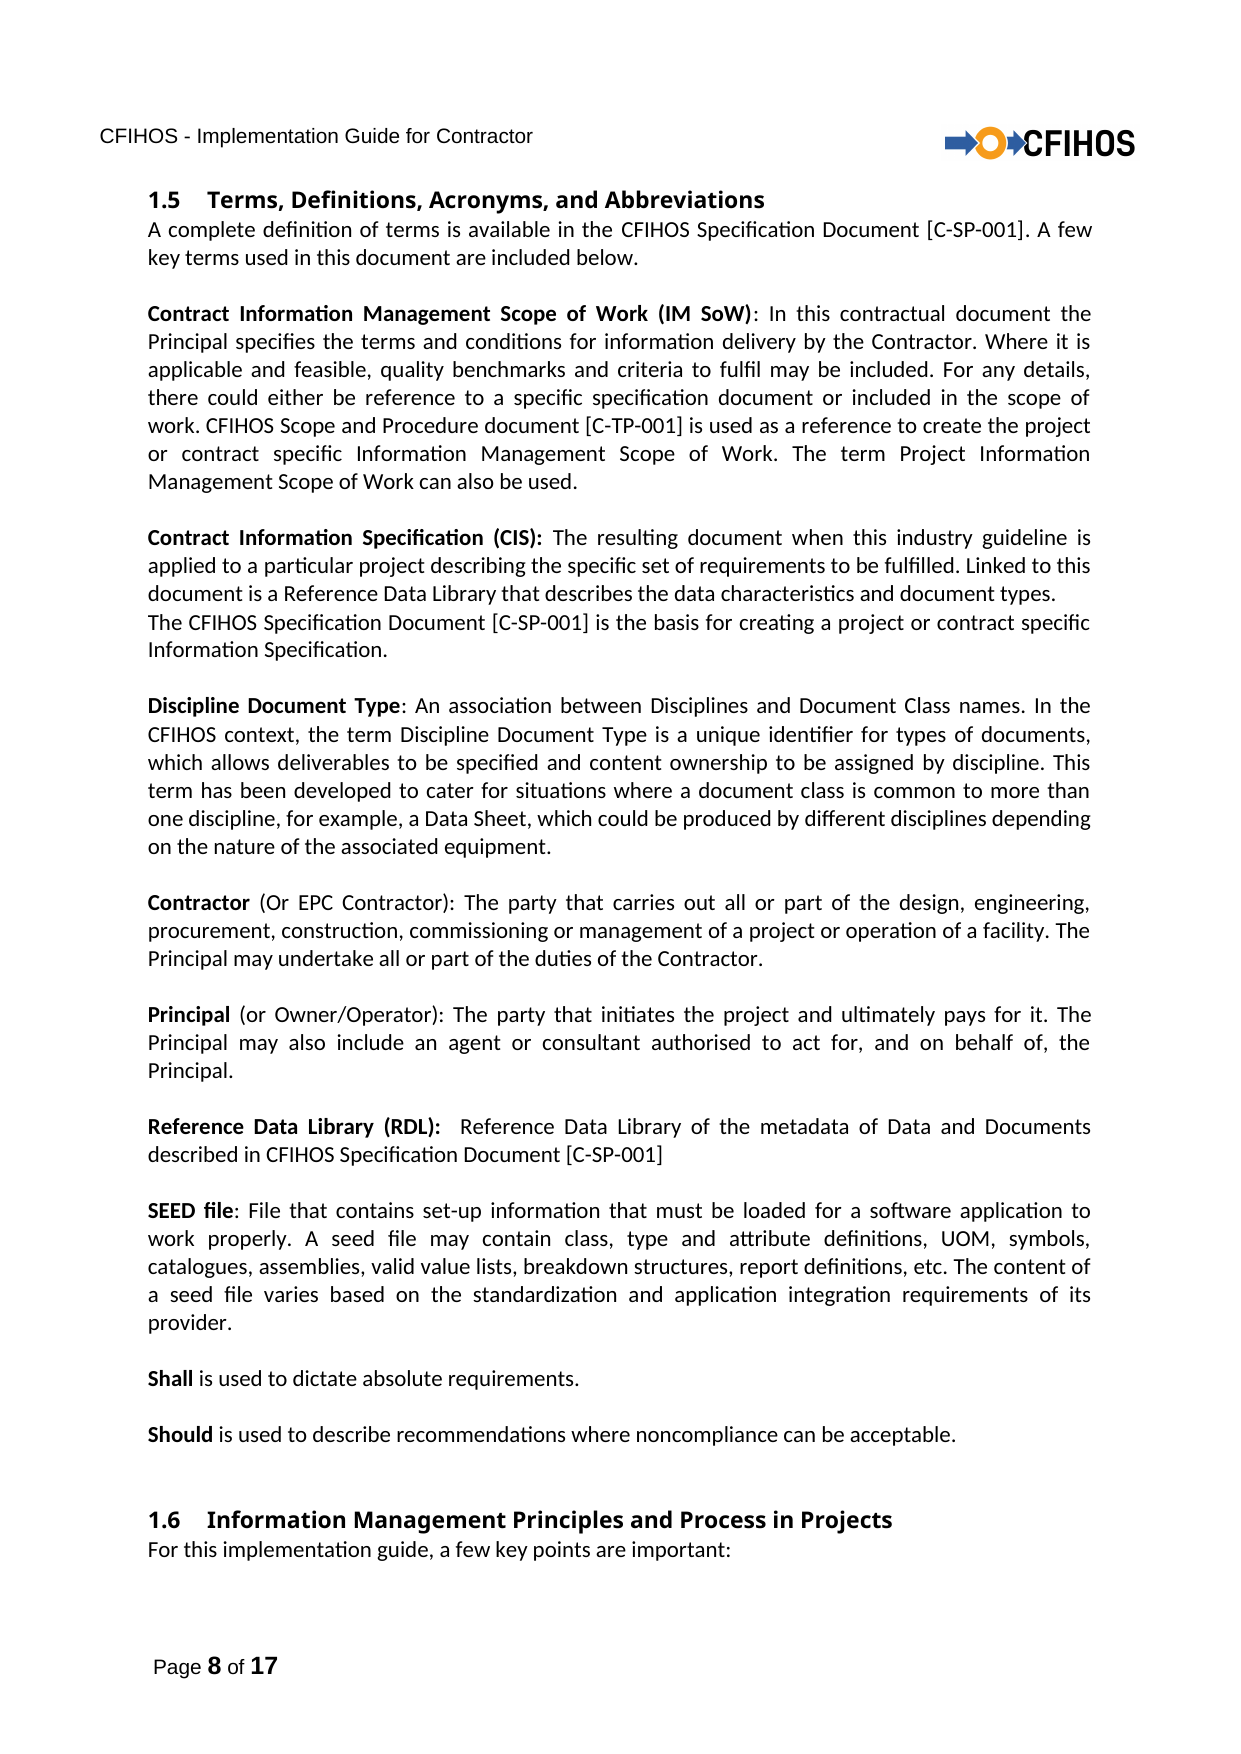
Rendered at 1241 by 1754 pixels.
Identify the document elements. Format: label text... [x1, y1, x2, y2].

text A complete definition of terms is available in the CFIHOS Specification Document [C-SP-001]. A few key terms used in this document are included below. [148, 215, 1092, 271]
text Contract Information Specification (CIS): The resulting document when this industry guideline is applied to a particular project describing the specific set of requirements to be fulfilled. Linked to this document is a Reference Data Library that describes the data characteristics and document types. [148, 523, 1092, 608]
text Contract Information Management Scope of Work (IM SoW): In this contractual document the Principal specifies the terms and conditions for information delivery by the Contractor. Where it is applicable and feasible, quality benchmarks and criteria to fulfil may be included. For any details, there could either be reference to a specific specification document or included in the scope of work. CFIHOS Scope and Procedure document [C-TP-001] is used as a reference to create the project or contract specific Information Management Scope of Work. The term Project Information Management Scope of Work can also be used. [148, 299, 1092, 496]
subtitle Information Management Principles and Process in Projects [148, 1504, 1092, 1536]
text Should is used to describe recommendations where noncompliance can be acceptable. [148, 1420, 1092, 1448]
text Contractor (Or EPC Contractor): The party that carries out all or part of the design, engineering, procurement, construction, commissioning or management of a project or operation of a facility. The Principal may undertake all or part of the duties of the Contractor. [148, 888, 1092, 972]
text Principal (or Owner/Operator): The party that initiates the project and ultimately pays for it. The Principal may also include an agent or consultant authorised to act for, and on behalf of, the Principal. [148, 1000, 1092, 1084]
text Shall is used to dictate absolute requirements. [148, 1364, 1092, 1392]
text Discipline Document Type: An association between Disciplines and Document Class names. In the CFIHOS context, the term Discipline Document Type is a unique identifier for types of documents, which allows deliverables to be specified and content ownership to be assigned by discipline. This term has been developed to cater for situations where a document class is common to more than one discipline, for example, a Data Sheet, which could be produced by different disciplines depending on the nature of the associated equipment. [148, 692, 1092, 860]
text SEED file: File that contains set-up information that must be loaded for a software application to work properly. A seed file may contain class, type and attribute definitions, UOM, symbols, catalogues, assemblies, valid value lists, breakdown structures, report definitions, etc. The content of a seed file varies based on the standardization and application integration requirements of its provider. [148, 1196, 1092, 1336]
text The CFIHOS Specification Document [C-SP-001] is the basis for creating a project or contract specific Information Specification. [148, 608, 1092, 664]
picture [940, 124, 1141, 161]
text Reference Data Library (RDL): Reference Data Library of the metadata of Data and Documents described in CFIHOS Specification Document [C-SP-001] [148, 1112, 1092, 1168]
subtitle Terms, Definitions, Acronyms, and Abbreviations [148, 184, 1092, 215]
text For this implementation guide, a few key points are important: [148, 1536, 1092, 1563]
